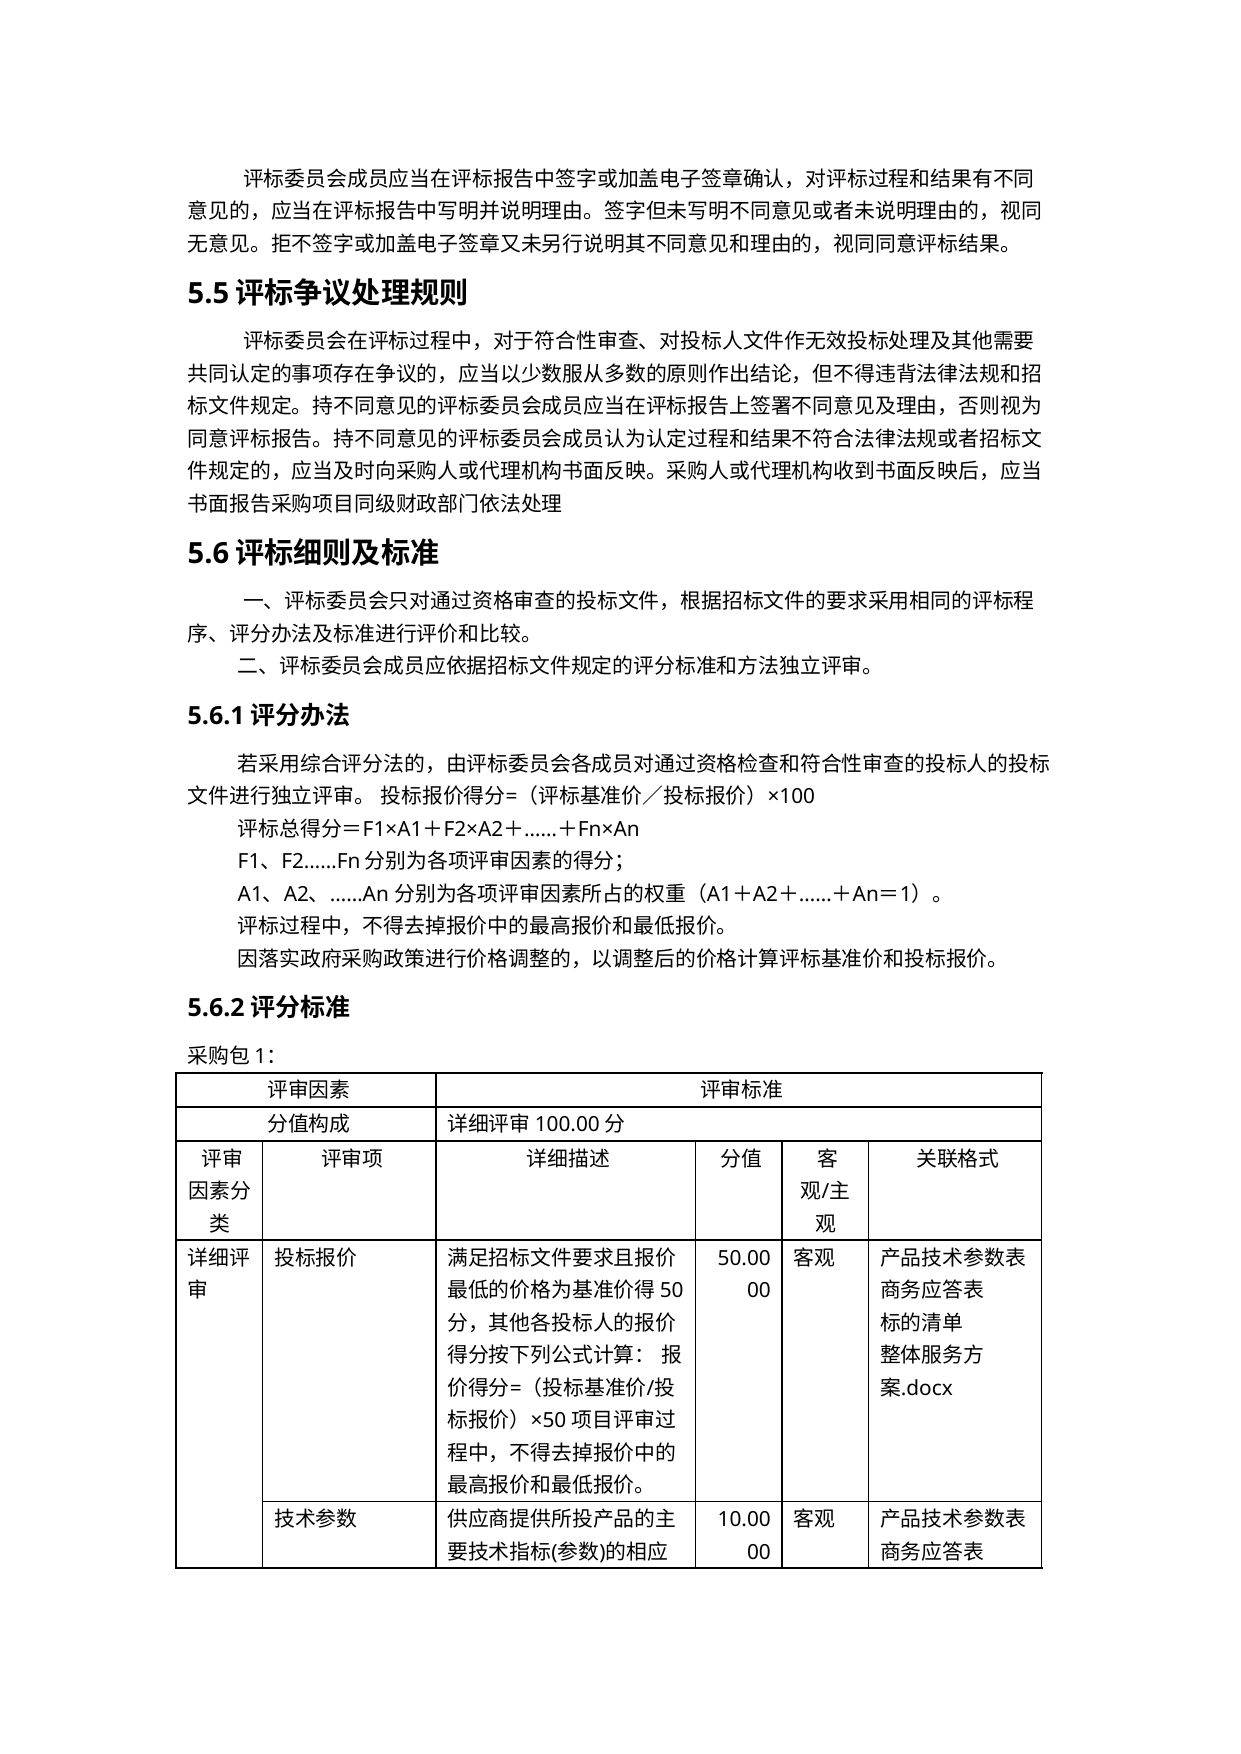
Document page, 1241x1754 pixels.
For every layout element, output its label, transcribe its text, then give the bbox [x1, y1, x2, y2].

table_cell 分值构成 [177, 1108, 435, 1140]
text 5.6评标细则及标准 [187, 519, 1053, 584]
text 一、评标委员会只对通过资格审查的投标文件，根据招标文件的要求采用相同的评标程序、评分办法及标准进行评价和比较。 [187, 584, 1053, 649]
table_cell 详细评审100.00分 [437, 1108, 1041, 1140]
table_cell 投标报价 [263, 1241, 435, 1501]
table_cell 客观 [783, 1241, 868, 1501]
table_header 评审标准 [437, 1074, 1041, 1106]
text 评标委员会成员应当在评标报告中签字或加盖电子签章确认，对评标过程和结果有不同意见的，应当在评标报告中写明并说明理由。签字但未写明不同意见或者未说明理由的，视同无意见。拒不签字或加盖电子签章又未另行说明其不同意见和理由的，视同同意评标结果。 [187, 162, 1053, 259]
text 5.6.1评分办法 [187, 682, 1053, 747]
table_cell 客观 [783, 1502, 868, 1567]
table_cell 详细评审 [177, 1241, 262, 1567]
table_cell 满足招标文件要求且报价最低的价格为基准价得50分，其他各投标人的报价得分按下列公式计算： 报价得分=（投标基准价/投标报价）×50 项目评审过程中，不得去掉报价中的最高报价和最低报价。 [437, 1241, 695, 1501]
text 采购包1： [187, 1039, 1053, 1072]
table_cell 评审因素分类 [177, 1142, 262, 1239]
text 若采用综合评分法的，由评标委员会各成员对通过资格检查和符合性审查的投标人的投标文件进行独立评审。 投标报价得分=（评标基准价／投标报价）×100 [187, 747, 1053, 812]
text 二、评标委员会成员应依据招标文件规定的评分标准和方法独立评审。 [187, 649, 1053, 682]
text A1、A2、……An 分别为各项评审因素所占的权重（A1＋A2＋……＋An＝1）。 [187, 877, 1053, 909]
table_cell 产品技术参数表 商务应答表 标的清单 整体服务方案.docx [869, 1241, 1041, 1501]
text 评标总得分＝F1×A1＋F2×A2＋……＋Fn×An [187, 812, 1053, 844]
text 5.6.2评分标准 [187, 974, 1053, 1039]
table_cell 关联格式 [869, 1142, 1041, 1239]
table_cell 50.0000 [696, 1241, 781, 1501]
text 因落实政府采购政策进行价格调整的，以调整后的价格计算评标基准价和投标报价。 [187, 942, 1053, 974]
text F1、F2……Fn分别为各项评审因素的得分； [187, 844, 1053, 877]
table_cell 评审项 [263, 1142, 435, 1239]
text 评标过程中，不得去掉报价中的最高报价和最低报价。 [187, 909, 1053, 942]
text 评标委员会在评标过程中，对于符合性审查、对投标人文件作无效投标处理及其他需要共同认定的事项存在争议的，应当以少数服从多数的原则作出结论，但不得违背法律法规和招标文件规定。持不同意见的评标委员会成员应当在评标报告上签署不同意见及理由，否则视为同意评标报告。持不同意见的评标委员会成员认为认定过程和结果不符合法律法规或者招标文件规定的，应当及时向采购人或代理机构书面反映。采购人或代理机构收到书面反映后，应当书面报告采购项目同级财政部门依法处理 [187, 324, 1053, 519]
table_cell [869, 1502, 1041, 1567]
table_header 评审因素 [177, 1074, 435, 1106]
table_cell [437, 1502, 695, 1567]
table_cell 详细描述 [437, 1142, 695, 1239]
text 5.5评标争议处理规则 [187, 259, 1053, 324]
table_cell 技术参数 [263, 1502, 435, 1567]
table_cell 分值 [696, 1142, 781, 1239]
table_cell 客观/主观 [783, 1142, 868, 1239]
table_cell 10.0000 [696, 1502, 781, 1567]
